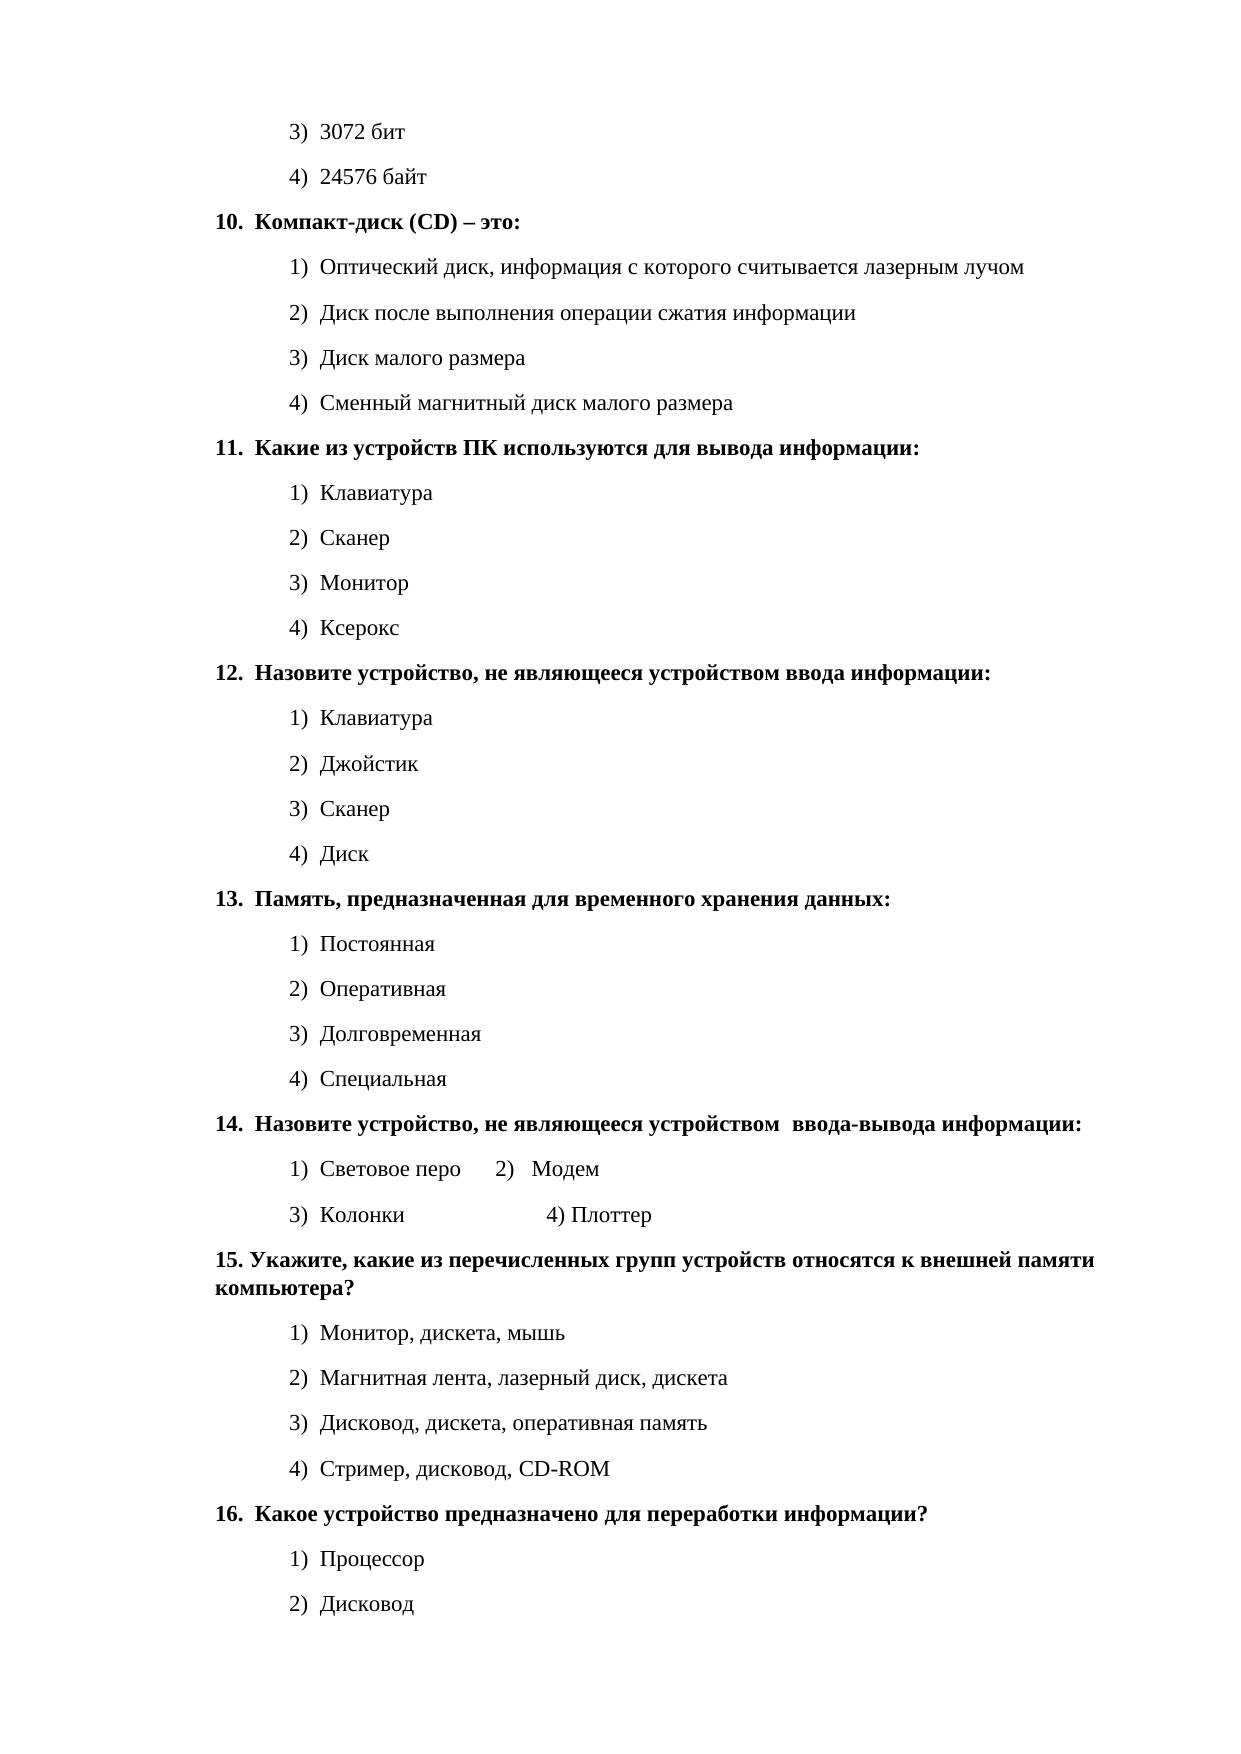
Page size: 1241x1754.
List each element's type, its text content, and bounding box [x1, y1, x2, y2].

text 1) Постоянная [215, 930, 1152, 956]
text 1) Процессор [215, 1545, 1152, 1571]
text 2) Дисковод [215, 1590, 1152, 1616]
text 3) Дисковод, дискета, оперативная память [215, 1409, 1152, 1436]
text 4) Сменный магнитный диск малого размера [215, 389, 1152, 415]
text 3) Долговременная [215, 1020, 1152, 1047]
text 4) 24576 байт [215, 163, 1152, 189]
text 4) Стример, дисковод, CD-ROM [215, 1454, 1152, 1481]
text 3) Монитор [215, 569, 1152, 596]
text 1) Оптический диск, информация с которого считывается лазерным лучом [215, 253, 1152, 280]
text 2) Оперативная [215, 975, 1152, 1001]
text 2) Диск после выполнения операции сжатия информации [215, 298, 1152, 325]
text 3) Диск малого размера [215, 344, 1152, 370]
text 1) Световое перо 2) Модем [215, 1156, 1152, 1182]
text 3) Колонки 4) Плоттер [215, 1201, 1152, 1227]
text 14. Назовите устройство, не являющееся устройством ввода-вывода информации: [215, 1110, 1152, 1137]
text 1) Клавиатура [215, 704, 1152, 731]
text 1) Монитор, дискета, мышь [215, 1319, 1152, 1346]
text 2) Магнитная лента, лазерный диск, дискета [215, 1364, 1152, 1391]
text 4) Специальная [215, 1065, 1152, 1092]
text 15. Укажите, какие из перечисленных групп устройств относятся к внешней памяти компьютера? [215, 1246, 1152, 1301]
text 4) Диск [215, 840, 1152, 866]
text 13. Память, предназначенная для временного хранения данных: [215, 885, 1152, 911]
text 10. Компакт-диск (CD) – это: [215, 208, 1152, 235]
text 11. Какие из устройств ПК используются для вывода информации: [215, 434, 1152, 460]
text 1) Клавиатура [215, 479, 1152, 505]
text 4) Ксерокс [215, 614, 1152, 641]
text 2) Джойстик [215, 749, 1152, 776]
text 2) Сканер [215, 524, 1152, 550]
text 16. Какое устройство предназначено для переработки информации? [215, 1500, 1152, 1526]
text 12. Назовите устройство, не являющееся устройством ввода информации: [215, 659, 1152, 686]
text 3) 3072 бит [215, 118, 1152, 144]
text 3) Сканер [215, 795, 1152, 821]
